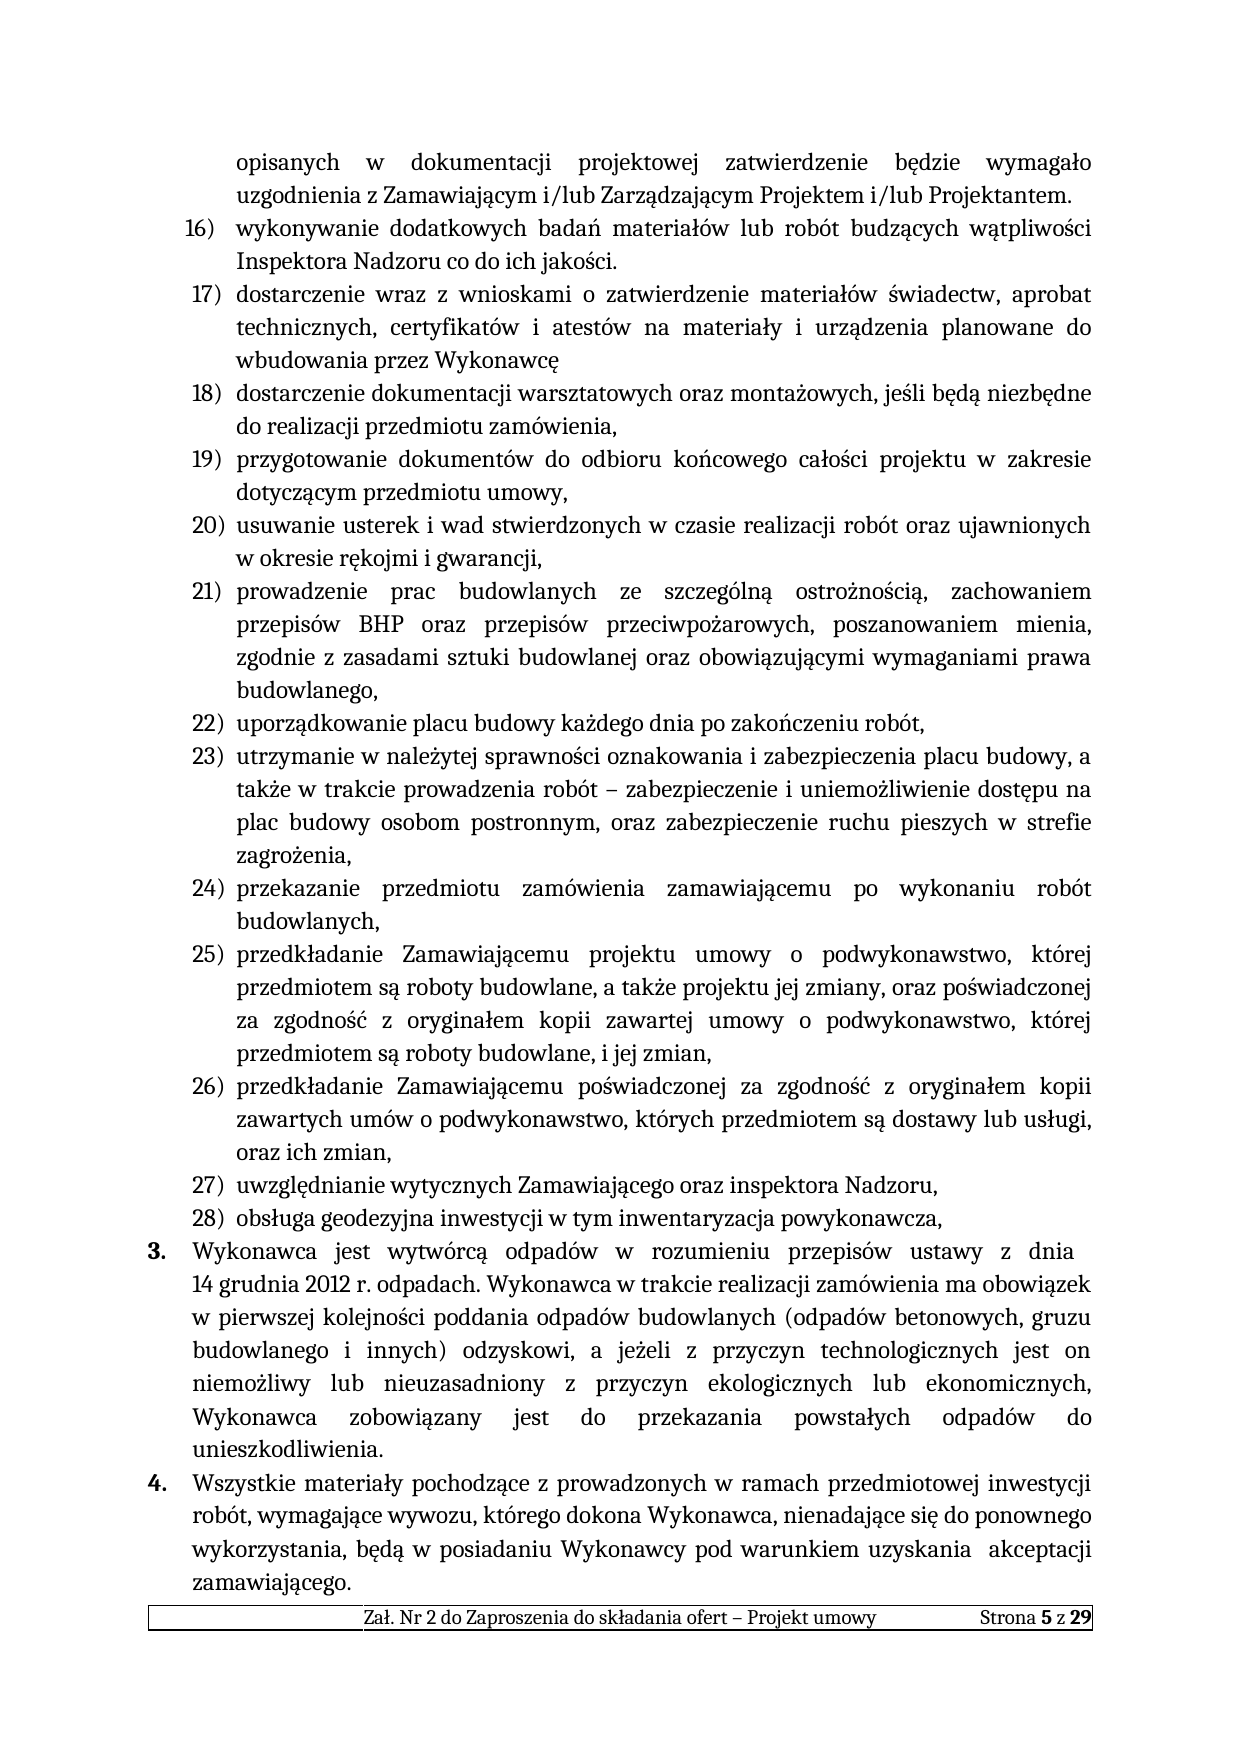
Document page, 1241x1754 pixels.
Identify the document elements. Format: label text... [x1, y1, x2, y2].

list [185, 148, 1093, 209]
list przygotowanie dokumentów do odbioru końcowego całości projektu w zakresie dotyczącym przedmiotu umowy, [192, 445, 1093, 507]
list Wszystkie materiały pochodzące z prowadzonych w ramach przedmiotowej inwestycji robót, wymagające wywozu, którego dokona Wykonawca, nienadające się do ponownego wykorzystania, będą w posiadaniu Wykonawcy pod warunkiem uzyskania akceptacji zamawiającego. [148, 1468, 1093, 1596]
list wykonywanie dodatkowych badań materiałów lub robót budzących wątpliwości Inspektora Nadzoru co do ich jakości. [185, 214, 1093, 275]
list uporządkowanie placu budowy każdego dnia po zakończeniu robót, [192, 709, 1093, 738]
list utrzymanie w należytej sprawności oznakowania i zabezpieczenia placu budowy, a także w trakcie prowadzenia robót – zabezpieczenie i uniemożliwienie dostępu na plac budowy osobom postronnym, oraz zabezpieczenie ruchu pieszych w strefie zagrożenia, [192, 742, 1093, 870]
list przekazanie przedmiotu zamówienia zamawiającemu po wykonaniu robót budowlanych, [192, 874, 1093, 936]
list Wykonawca jest wytwórcą odpadów w rozumieniu przepisów ustawy z dnia 14 grudnia 2012 r. odpadach. Wykonawca w trakcie realizacji zamówienia ma obowiązek w pierwszej kolejności poddania odpadów budowlanych (odpadów betonowych, gruzu budowlanego i innych) odzyskowi, a jeżeli z przyczyn technologicznych jest on niemożliwy lub nieuzasadniony z przyczyn ekologicznych lub ekonomicznych, Wykonawca zobowiązany jest do przekazania powstałych odpadów do unieszkodliwienia. [148, 1237, 1093, 1464]
list obsługa geodezyjna inwestycji w tym inwentaryzacja powykonawcza, [192, 1204, 1093, 1233]
list przedkładanie Zamawiającemu projektu umowy o podwykonawstwo, której przedmiotem są roboty budowlane, a także projektu jej zmiany, oraz poświadczonej za zgodność z oryginałem kopii zawartej umowy o podwykonawstwo, której przedmiotem są roboty budowlane, i jej zmian, [192, 940, 1093, 1068]
list usuwanie usterek i wad stwierdzonych w czasie realizacji robót oraz ujawnionych w okresie rękojmi i gwarancji, [192, 511, 1093, 573]
list uwzględnianie wytycznych Zamawiającego oraz inspektora Nadzoru, [192, 1171, 1093, 1200]
list dostarczenie dokumentacji warsztatowych oraz montażowych, jeśli będą niezbędne do realizacji przedmiotu zamówienia, [192, 379, 1093, 441]
list dostarczenie wraz z wnioskami o zatwierdzenie materiałów świadectw, aprobat technicznych, certyfikatów i atestów na materiały i urządzenia planowane do wbudowania przez Wykonawcę [192, 280, 1093, 374]
list przedkładanie Zamawiającemu poświadczonej za zgodność z oryginałem kopii zawartych umów o podwykonawstwo, których przedmiotem są dostawy lub usługi, oraz ich zmian, [192, 1072, 1093, 1167]
list prowadzenie prac budowlanych ze szczególną ostrożnością, zachowaniem przepisów BHP oraz przepisów przeciwpożarowych, poszanowaniem mienia, zgodnie z zasadami sztuki budowlanej oraz obowiązującymi wymaganiami prawa budowlanego, [192, 577, 1093, 705]
